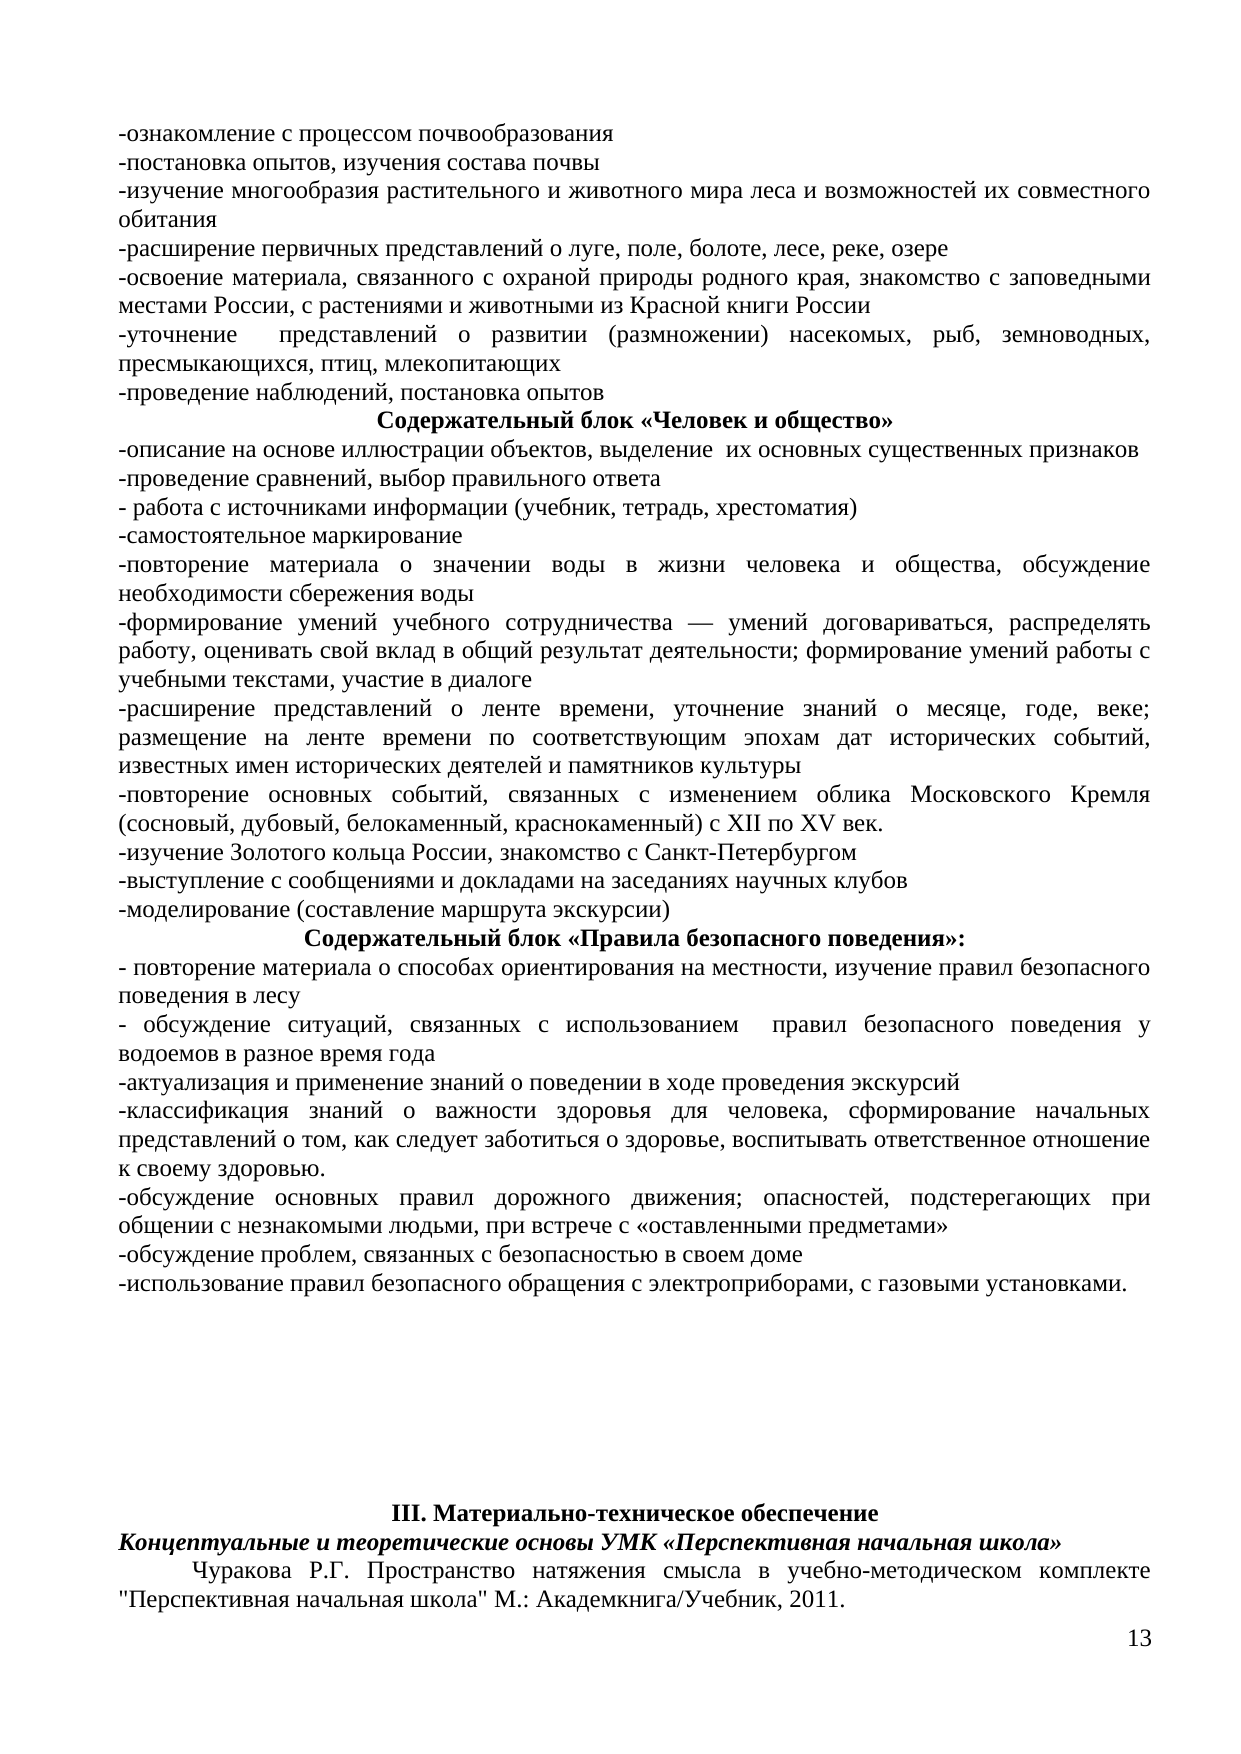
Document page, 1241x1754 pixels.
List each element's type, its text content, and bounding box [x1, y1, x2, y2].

text Концептуальные и теоретические основы УМК «Перспективная начальная школа» [118, 1527, 1152, 1556]
text -повторение основных событий, связанных с изменением облика Московского Кремля (сосновый, дубовый, белокаменный, краснокаменный) с XII по XV век. [118, 779, 1152, 837]
text Чуракова Р.Г. Пространство натяжения смысла в учебно-методическом комплекте "Перспективная начальная школа" М.: Академкнига/Учебник, 2011. [118, 1556, 1152, 1613]
text -выступление с сообщениями и докладами на заседаниях научных клубов [118, 866, 1152, 894]
text -самостоятельное маркирование [118, 521, 1152, 549]
text - повторение материала о способах ориентирования на местности, изучение правил безопасного поведения в лесу [118, 952, 1152, 1009]
text -описание на основе иллюстрации объектов, выделение их основных существенных признаков [118, 434, 1152, 463]
text -повторение материала о значении воды в жизни человека и общества, обсуждение необходимости сбережения воды [118, 549, 1152, 607]
text -постановка опытов, изучения состава почвы [118, 147, 1152, 176]
text -использование правил безопасного обращения с электроприборами, с газовыми установками. [118, 1268, 1152, 1297]
text -уточнение представлений о развитии (размножении) насекомых, рыб, земноводных, пресмыкающихся, птиц, млекопитающих [118, 319, 1152, 377]
text -расширение представлений о ленте времени, уточнение знаний о месяце, годе, веке; размещение на ленте времени по соответствующим эпохам дат исторических событий, известных имен исторических деятелей и памятников культуры [118, 693, 1152, 779]
text Содержательный блок «Правила безопасного поведения»: [118, 923, 1152, 952]
text -обсуждение основных правил дорожного движения; опасностей, подстерегающих при общении с незнакомыми людьми, при встрече с «оставленными предметами» [118, 1182, 1152, 1239]
text -актуализация и применение знаний о поведении в ходе проведения экскурсий [118, 1067, 1152, 1096]
text -моделирование (составление маршрута экскурсии) [118, 894, 1152, 923]
text - обсуждение ситуаций, связанных с использованием правил безопасного поведения у водоемов в разное время года [118, 1009, 1152, 1067]
text -классификация знаний о важности здоровья для человека, сформирование начальных представлений о том, как следует заботиться о здоровье, воспитывать ответственное отношение к своему здоровью. [118, 1096, 1152, 1182]
text Содержательный блок «Человек и общество» [118, 406, 1152, 434]
text III. Материально-техническое обеспечение [118, 1498, 1152, 1527]
text -изучение многообразия растительного и животного мира леса и возможностей их совместного обитания [118, 176, 1152, 233]
text -обсуждение проблем, связанных с безопасностью в своем доме [118, 1239, 1152, 1268]
text -освоение материала, связанного с охраной природы родного края, знакомство с заповедными местами России, с растениями и животными из Красной книги России [118, 262, 1152, 319]
text - работа с источниками информации (учебник, тетрадь, хрестоматия) [118, 492, 1152, 521]
text -формирование умений учебного сотрудничества — умений договариваться, распределять работу, оценивать свой вклад в общий результат деятельности; формирование умений работы с учебными текстами, участие в диалоге [118, 607, 1152, 693]
text -ознакомление с процессом почвообразования [118, 118, 1152, 147]
text -изучение Золотого кольца России, знакомство с Санкт-Петербургом [118, 837, 1152, 866]
text -проведение наблюдений, постановка опытов [118, 377, 1152, 406]
text -расширение первичных представлений о луге, поле, болоте, лесе, реке, озере [118, 233, 1152, 262]
text -проведение сравнений, выбор правильного ответа [118, 463, 1152, 492]
